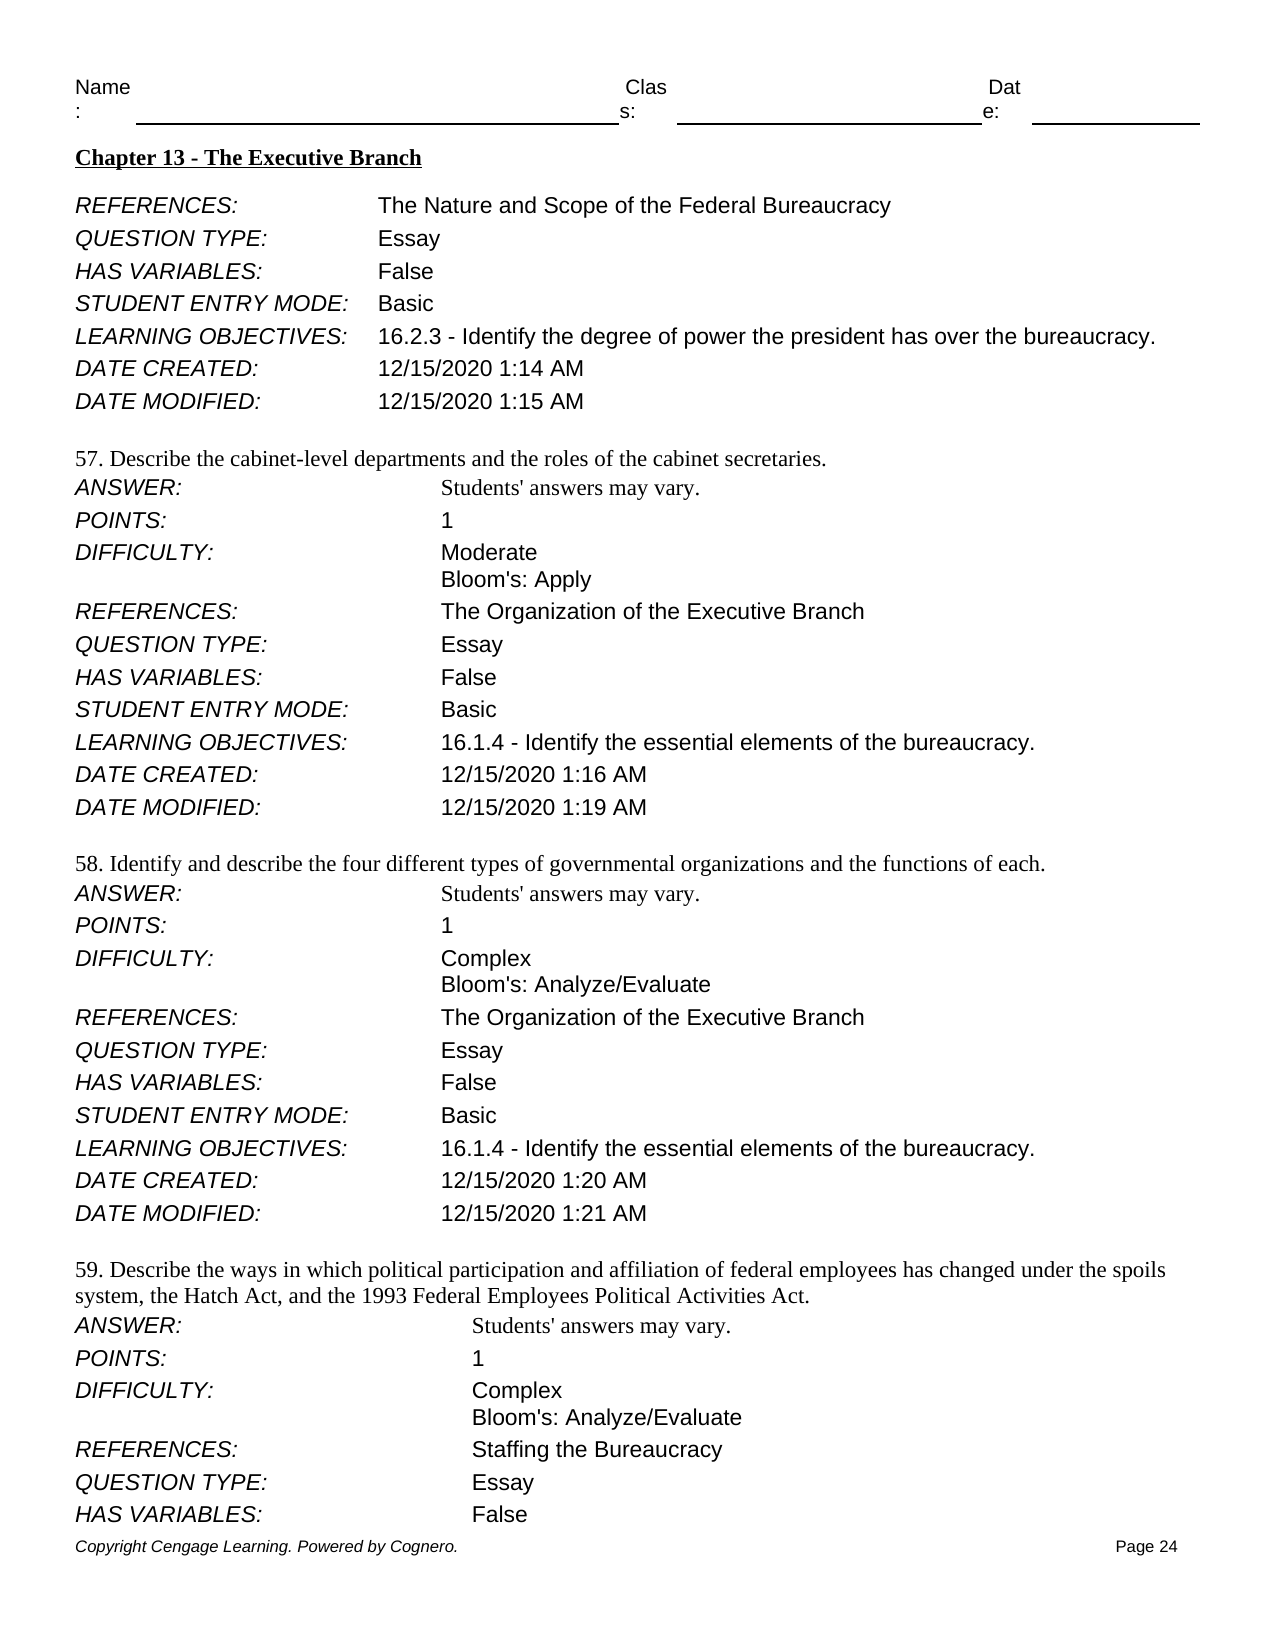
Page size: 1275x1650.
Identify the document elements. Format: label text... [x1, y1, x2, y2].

table_header 57. Describe the cabinet-level departments and the roles of the cabinet secretaries. [75, 445, 1200, 823]
table_header 58. Identify and describe the four different types of governmental organizations and the functions of each. [75, 850, 1200, 1229]
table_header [75, 189, 1200, 418]
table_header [75, 1256, 1200, 1531]
